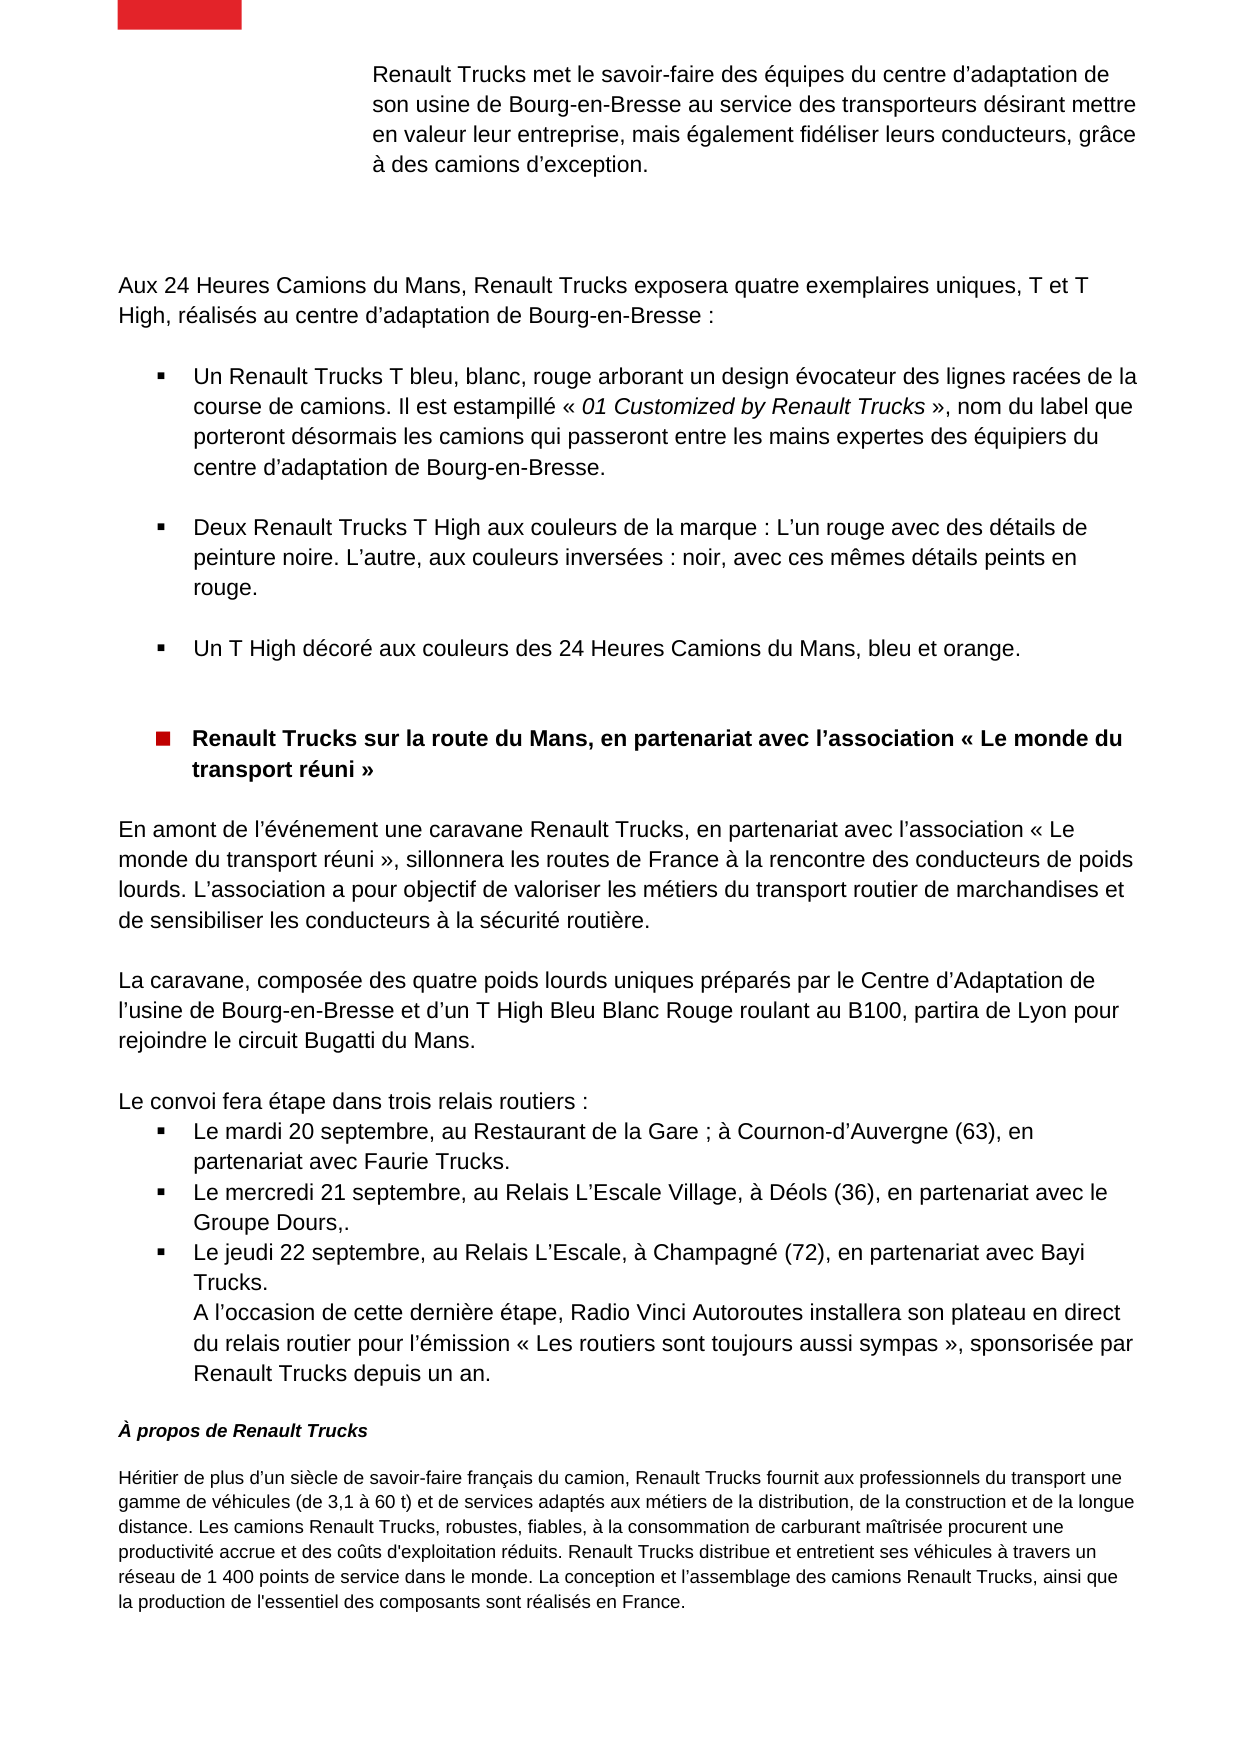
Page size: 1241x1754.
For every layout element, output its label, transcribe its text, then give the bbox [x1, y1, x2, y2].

list Un T High décoré aux couleurs des 24 Heures Camions du Mans, bleu et orange. [156, 635, 1138, 661]
text Héritier de plus d’un siècle de savoir-faire français du camion, Renault Trucks fournit aux professionnels du transport une gamme de véhicules (de 3,1 à 60 t) et de services adaptés aux métiers de la distribution, de la construction et de la longue distance. Les camions Renault Trucks, robustes, fiables, à la consommation de carburant maîtrisée procurent une productivité accrue et des coûts d'exploitation réduits. Renault Trucks distribue et entretient ses véhicules à travers un réseau de 1 400 points de service dans le monde. La conception et l’assemblage des camions Renault Trucks, ainsi que la production de l'essentiel des composants sont réalisés en France. [118, 1466, 1138, 1612]
list Renault Trucks sur la route du Mans, en partenariat avec l’association « Le monde du transport réuni » [154, 725, 1138, 782]
text Le convoi fera étape dans trois relais routiers : [118, 1088, 1138, 1114]
list Deux Renault Trucks T High aux couleurs de la marque : L’un rouge avec des détails de peinture noire. L’autre, aux couleurs inversées : noir, avec ces mêmes détails peints en rouge. [156, 514, 1138, 601]
list Le mardi 20 septembre, au Restaurant de la Gare ; à Cournon-d’Auvergne (63), en partenariat avec Faurie Trucks. [156, 1118, 1138, 1174]
text Renault Trucks met le savoir-faire des équipes du centre d’adaptation de son usine de Bourg-en-Bresse au service des transporteurs désirant mettre en valeur leur entreprise, mais également fidéliser leurs conducteurs, grâce à des camions d’exception. [372, 61, 1138, 178]
list Le mercredi 21 septembre, au Relais L’Escale Village, à Déols (36), en partenariat avec le Groupe Dours,. [156, 1178, 1138, 1235]
list A l’occasion de cette dernière étape, Radio Vinci Autoroutes installera son plateau en direct du relais routier pour l’émission « Les routiers sont toujours aussi sympas », sponsorisée par Renault Trucks depuis un an. [193, 1299, 1138, 1386]
text La caravane, composée des quatre poids lourds uniques préparés par le Centre d’Adaptation de l’usine de Bourg-en-Bresse et d’un T High Bleu Blanc Rouge roulant au B100, partira de Lyon pour rejoindre le circuit Bugatti du Mans. [118, 967, 1138, 1054]
list Un Renault Trucks T bleu, blanc, rouge arborant un design évocateur des lignes racées de la course de camions. Il est estampillé « 01 Customized by Renault Trucks », nom du label que porteront désormais les camions qui passeront entre les mains expertes des équipiers du centre d’adaptation de Bourg-en-Bresse. [156, 363, 1138, 480]
text En amont de l’événement une caravane Renault Trucks, en partenariat avec l’association « Le monde du transport réuni », sillonnera les routes de France à la rencontre des conducteurs de poids lourds. L’association a pour objectif de valoriser les métiers du transport routier de marchandises et de sensibiliser les conducteurs à la sécurité routière. [118, 816, 1138, 933]
text Aux 24 Heures Camions du Mans, Renault Trucks exposera quatre exemplaires uniques, T et T High, réalisés au centre d’adaptation de Bourg-en-Bresse : [118, 272, 1138, 329]
text À propos de Renault Trucks [118, 1420, 1138, 1442]
list Le jeudi 22 septembre, au Relais L’Escale, à Champagné (72), en partenariat avec Bayi Trucks. [156, 1239, 1138, 1295]
